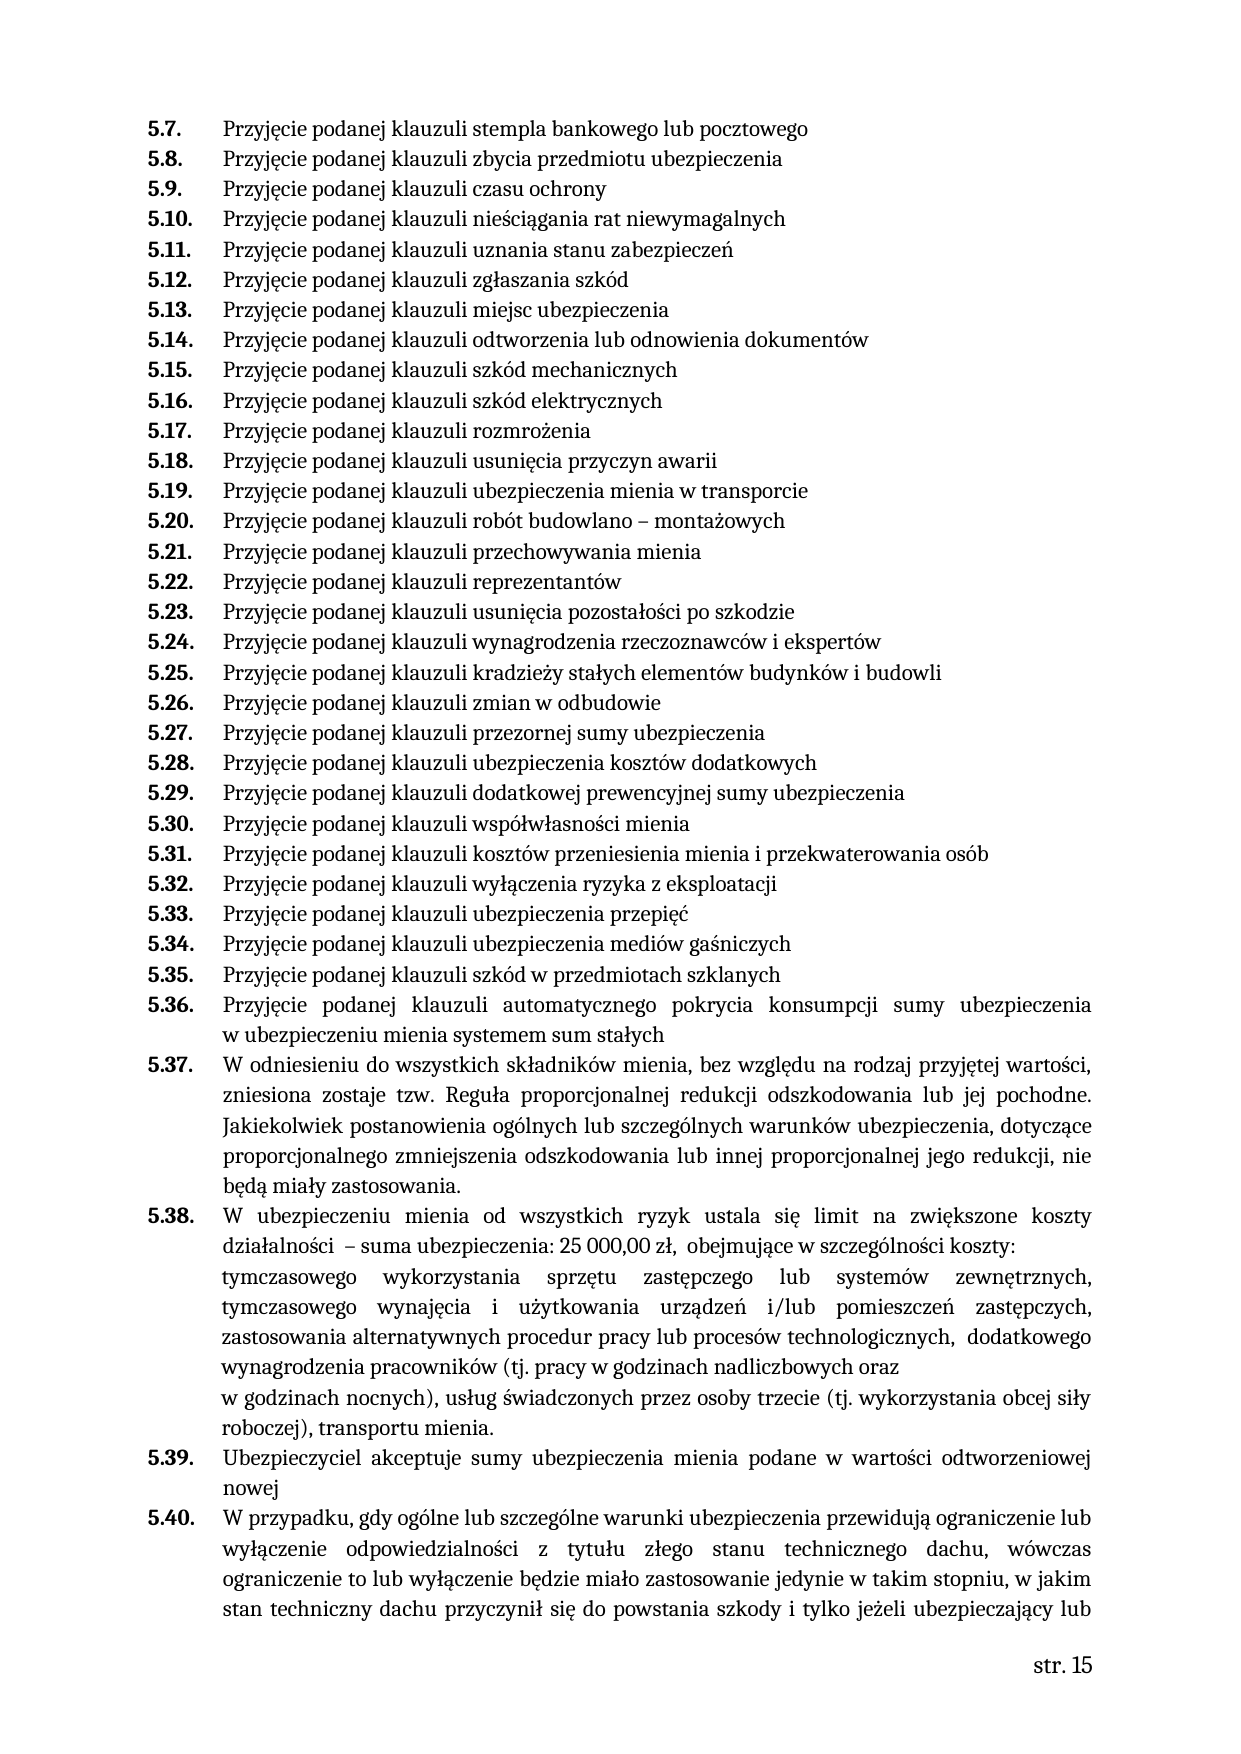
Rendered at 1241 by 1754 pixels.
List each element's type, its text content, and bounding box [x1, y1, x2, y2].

list W ubezpieczeniu mienia od wszystkich ryzyk ustala się limit na zwiększone koszty działalności – suma ubezpieczenia: 25 000,00 zł, obejmujące w szczególności koszty: [148, 1203, 1093, 1260]
list Przyjęcie podanej klauzuli szkód elektrycznych [148, 387, 1093, 414]
list Przyjęcie podanej klauzuli ubezpieczenia mienia w transporcie [148, 478, 1093, 504]
list Przyjęcie podanej klauzuli kradzieży stałych elementów budynków i budowli [148, 659, 1093, 686]
list Przyjęcie podanej klauzuli kosztów przeniesienia mienia i przekwaterowania osób [148, 841, 1093, 867]
list Przyjęcie podanej klauzuli odtworzenia lub odnowienia dokumentów [148, 327, 1093, 353]
list Przyjęcie podanej klauzuli przechowywania mienia [148, 538, 1093, 565]
list Przyjęcie podanej klauzuli stempla bankowego lub pocztowego [148, 116, 1093, 142]
list Ubezpieczyciel akceptuje sumy ubezpieczenia mienia podane w wartości odtworzeniowej nowej [148, 1445, 1093, 1501]
list W odniesieniu do wszystkich składników mienia, bez względu na rodzaj przyjętej wartości, zniesiona zostaje tzw. Reguła proporcjonalnej redukcji odszkodowania lub jej pochodne. Jakiekolwiek postanowienia ogólnych lub szczególnych warunków ubezpieczenia, dotyczące proporcjonalnego zmniejszenia odszkodowania lub innej proporcjonalnej jego redukcji, nie będą miały zastosowania. [148, 1052, 1093, 1199]
list Przyjęcie podanej klauzuli nieściągania rat niewymagalnych [148, 206, 1093, 233]
list Przyjęcie podanej klauzuli wyłączenia ryzyka z eksploatacji [148, 871, 1093, 897]
list Przyjęcie podanej klauzuli miejsc ubezpieczenia [148, 297, 1093, 323]
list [148, 1505, 1093, 1622]
list Przyjęcie podanej klauzuli zmian w odbudowie [148, 689, 1093, 716]
list Przyjęcie podanej klauzuli ubezpieczenia mediów gaśniczych [148, 931, 1093, 958]
list Przyjęcie podanej klauzuli ubezpieczenia kosztów dodatkowych [148, 750, 1093, 776]
list Przyjęcie podanej klauzuli automatycznego pokrycia konsumpcji sumy ubezpieczenia w ubezpieczeniu mienia systemem sum stałych [148, 992, 1093, 1048]
text tymczasowego wykorzystania sprzętu zastępczego lub systemów zewnętrznych, tymczasowego wynajęcia i użytkowania urządzeń i/lub pomieszczeń zastępczych, zastosowania alternatywnych procedur pracy lub procesów technologicznych, dodatkowego wynagrodzenia pracowników (tj. pracy w godzinach nadliczbowych oraz [221, 1263, 1093, 1381]
text w godzinach nocnych), usług świadczonych przez osoby trzecie (tj. wykorzystania obcej siły roboczej), transportu mienia. [221, 1384, 1093, 1441]
list Przyjęcie podanej klauzuli szkód mechanicznych [148, 357, 1093, 384]
list Przyjęcie podanej klauzuli usunięcia przyczyn awarii [148, 448, 1093, 474]
list Przyjęcie podanej klauzuli zgłaszania szkód [148, 267, 1093, 293]
list Przyjęcie podanej klauzuli czasu ochrony [148, 176, 1093, 202]
list Przyjęcie podanej klauzuli przezornej sumy ubezpieczenia [148, 720, 1093, 746]
list Przyjęcie podanej klauzuli rozmrożenia [148, 418, 1093, 444]
list Przyjęcie podanej klauzuli ubezpieczenia przepięć [148, 901, 1093, 927]
list Przyjęcie podanej klauzuli wynagrodzenia rzeczoznawców i ekspertów [148, 629, 1093, 656]
list Przyjęcie podanej klauzuli zbycia przedmiotu ubezpieczenia [148, 146, 1093, 172]
list Przyjęcie podanej klauzuli szkód w przedmiotach szklanych [148, 961, 1093, 988]
list Przyjęcie podanej klauzuli usunięcia pozostałości po szkodzie [148, 599, 1093, 625]
list Przyjęcie podanej klauzuli współwłasności mienia [148, 810, 1093, 837]
list Przyjęcie podanej klauzuli uznania stanu zabezpieczeń [148, 236, 1093, 263]
list Przyjęcie podanej klauzuli reprezentantów [148, 569, 1093, 595]
list Przyjęcie podanej klauzuli robót budowlano – montażowych [148, 508, 1093, 535]
list Przyjęcie podanej klauzuli dodatkowej prewencyjnej sumy ubezpieczenia [148, 780, 1093, 807]
